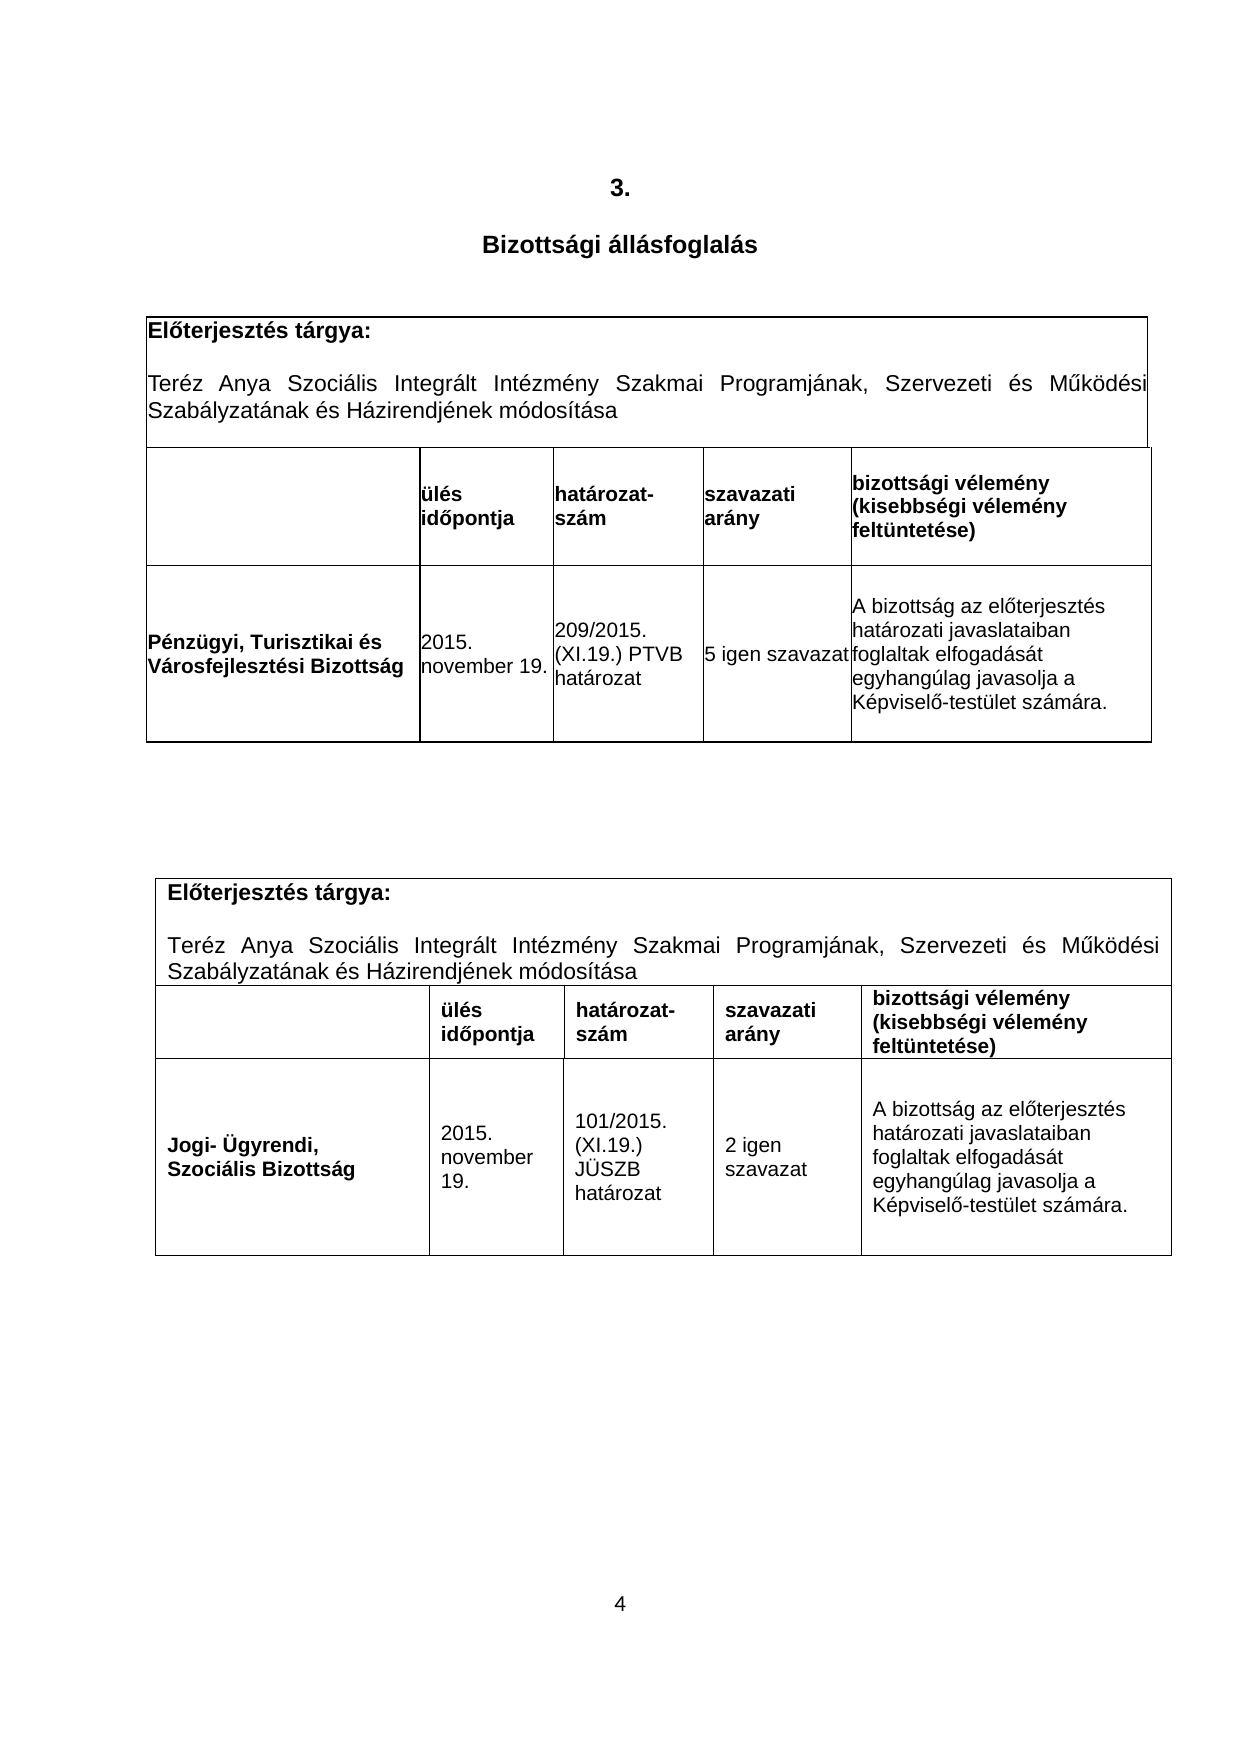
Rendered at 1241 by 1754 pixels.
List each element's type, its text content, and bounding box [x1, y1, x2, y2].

table_cell szavazati arány [714, 986, 861, 1057]
table_cell Pénzügyi, Turisztikai és Városfejlesztési Bizottság [147, 566, 419, 741]
table_cell bizottsági vélemény (kisebbségi vélemény feltüntetése) [852, 447, 1151, 565]
table_cell bizottsági vélemény (kisebbségi vélemény feltüntetése) [862, 986, 1171, 1057]
table_cell ülés időpontja [421, 448, 553, 565]
table_cell 2 igen szavazat [714, 1059, 861, 1255]
table_header Előterjesztés tárgya: Teréz Anya Szociális Integrált Intézmény Szakmai Programjának, Szervezeti és Működési Szabályzatának és Házirendjének módosítása [156, 879, 1171, 984]
table_cell 5 igen szavazat [704, 566, 851, 741]
table_cell 2015. november 19. [421, 566, 553, 741]
table_cell A bizottság az előterjesztés határozati javaslataiban foglaltak elfogadását egyhangúlag javasolja a Képviselő-testület számára. [862, 1059, 1171, 1255]
table_cell [147, 448, 419, 565]
table_cell 2015. november 19. [430, 1059, 563, 1255]
text Bizottsági állásfoglalás [159, 230, 1081, 259]
table_cell szavazati arány [704, 448, 851, 565]
table_cell Jogi- Ügyrendi, Szociális Bizottság [156, 1059, 429, 1255]
table_cell 101/2015. (XI.19.) JÜSZB határozat [564, 1059, 713, 1255]
text 3. [159, 173, 1081, 201]
table_header Előterjesztés tárgya: Teréz Anya Szociális Integrált Intézmény Szakmai Programjának, Szervezeti és Működési Szabályzatának és Házirendjének módosítása [147, 318, 1147, 447]
table_cell [156, 986, 429, 1057]
table_cell ülés időpontja [430, 986, 564, 1057]
table_cell határozat-szám [565, 986, 713, 1057]
table_cell határozat-szám [554, 448, 703, 565]
table_cell 209/2015. (XI.19.) PTVB határozat [554, 566, 703, 741]
table_cell A bizottság az előterjesztés határozati javaslataiban foglaltak elfogadását egyhangúlag javasolja a Képviselő-testület számára. [852, 566, 1151, 741]
